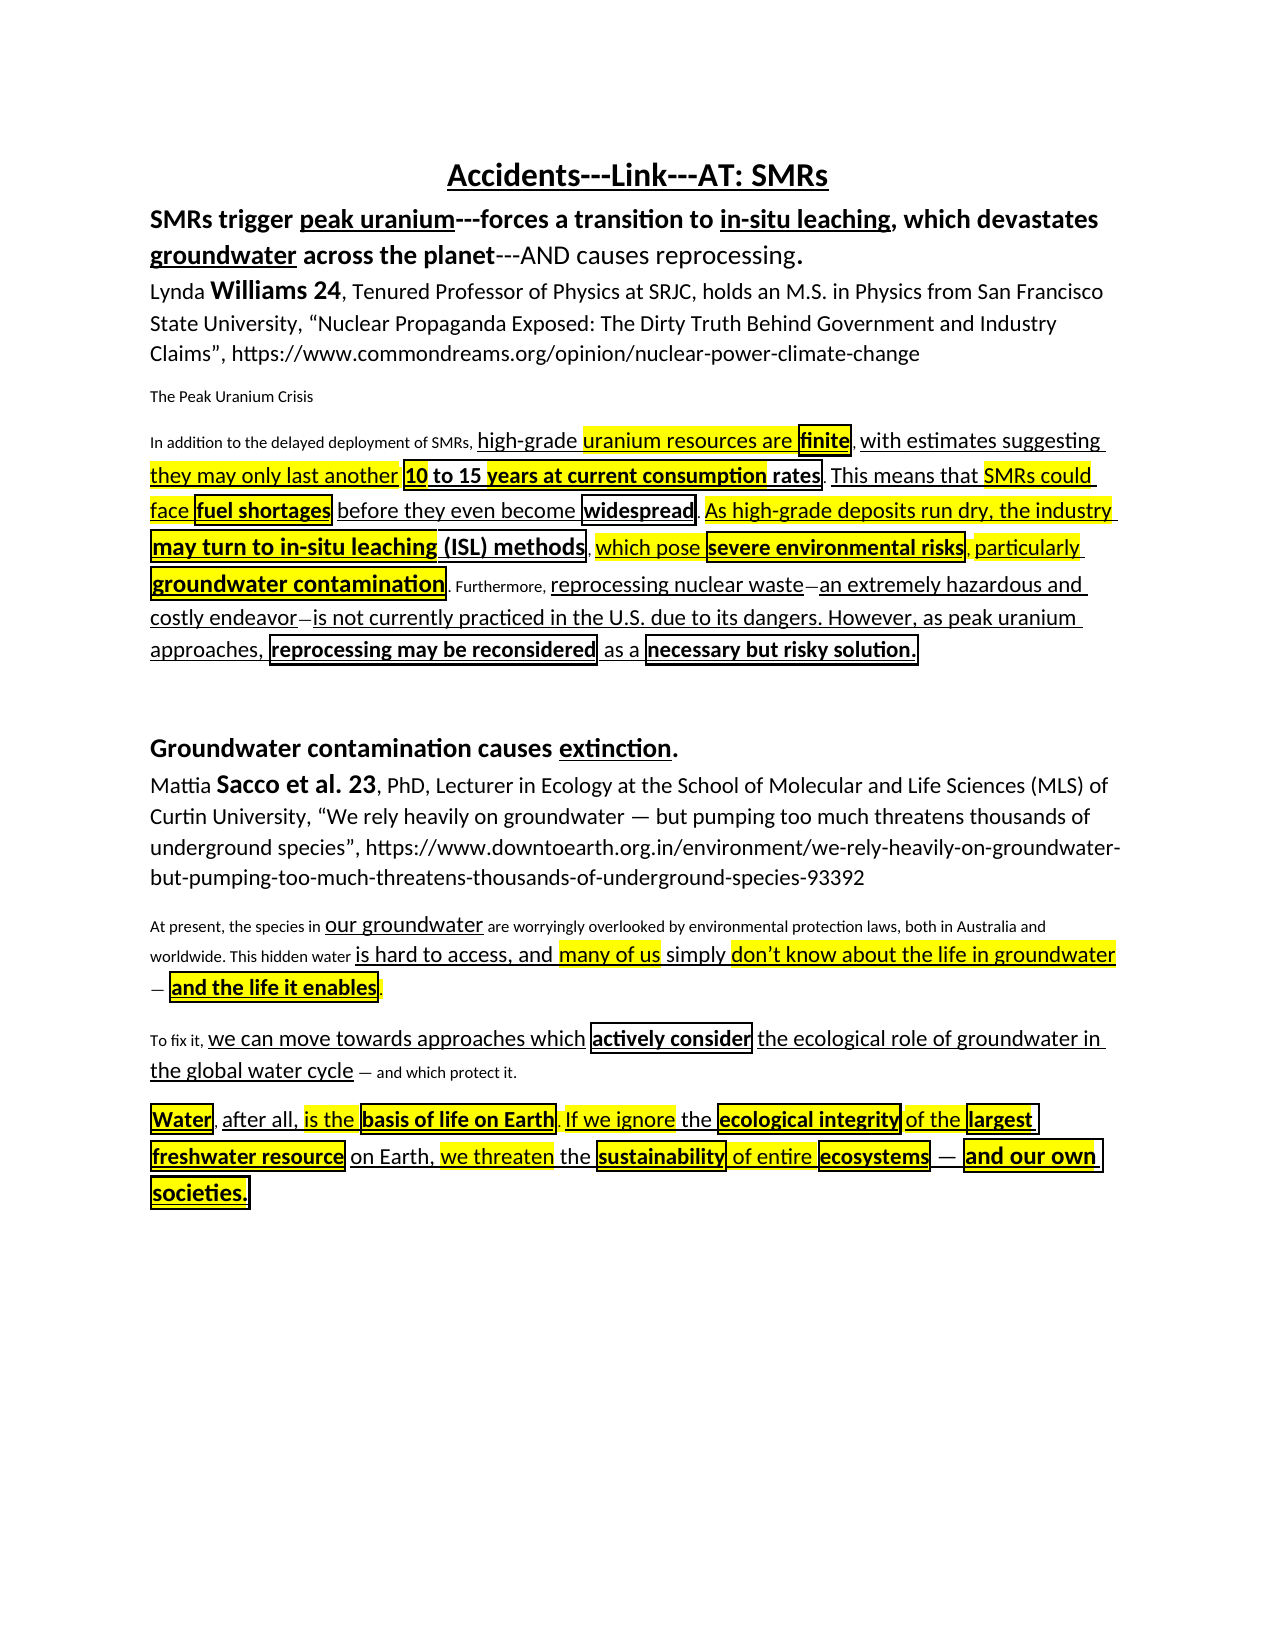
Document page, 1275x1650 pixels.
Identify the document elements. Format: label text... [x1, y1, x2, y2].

text Lynda Williams 24, Tenured Professor of Physics at SRJC, holds an M.S. in Physics from San Francisco State University, “Nuclear Propaganda Exposed: The Dirty Truth Behind Government and Industry Claims”, https://www.commondreams.org/opinion/nuclear-power-climate-change [150, 273, 1125, 367]
subtitle Accidents---Link---AT: SMRs [150, 154, 1125, 195]
text Water, after all, is the basis of life on Earth. If we ignore the ecological integrity of the largest freshwater resource on Earth, we threaten the sustainability of entire ecosystems — and our own societies. [150, 1103, 1125, 1210]
subtitle SMRs trigger peak uranium---forces a transition to in-situ leaching, which devastates groundwater across the planet---AND causes reprocessing. [150, 202, 1125, 271]
text At present, the species in our groundwater are worryingly overlooked by environmental protection laws, both in Australia and worldwide. This hidden water is hard to access, and many of us simply don’t know about the life in groundwater — and the life it enables. [150, 910, 1125, 1003]
text To fix it, we can move towards approaches which actively consider the ecological role of groundwater in the global water cycle — and which protect it. [150, 1022, 1125, 1084]
text The Peak Uranium Crisis [150, 386, 1125, 406]
text In addition to the delayed deployment of SMRs, high-grade uranium resources are finite, with estimates suggesting they may only last another 10 to 15 years at current consumption rates. This means that SMRs could face fuel shortages before they even become widespread. As high-grade deposits run dry, the industry may turn to in-situ leaching (ISL) methods, which pose severe environmental risks, particularly groundwater contamination. Furthermore, reprocessing nuclear waste—an extremely hazardous and costly endeavor—is not currently practiced in the U.S. due to its dangers. However, as peak uranium approaches, reprocessing may be reconsidered as a necessary but risky solution. [150, 424, 1125, 666]
text Mattia Sacco et al. 23, PhD, Lecturer in Ecology at the School of Molecular and Life Sciences (MLS) of Curtin University, “We rely heavily on groundwater — but pumping too much threatens thousands of underground species”, https://www.downtoearth.org.in/environment/we-rely-heavily-on-groundwater-but-pumping-too-much-threatens-thousands-of-underground-species-93392 [150, 767, 1125, 891]
subtitle Groundwater contamination causes extinction. [150, 732, 1125, 765]
